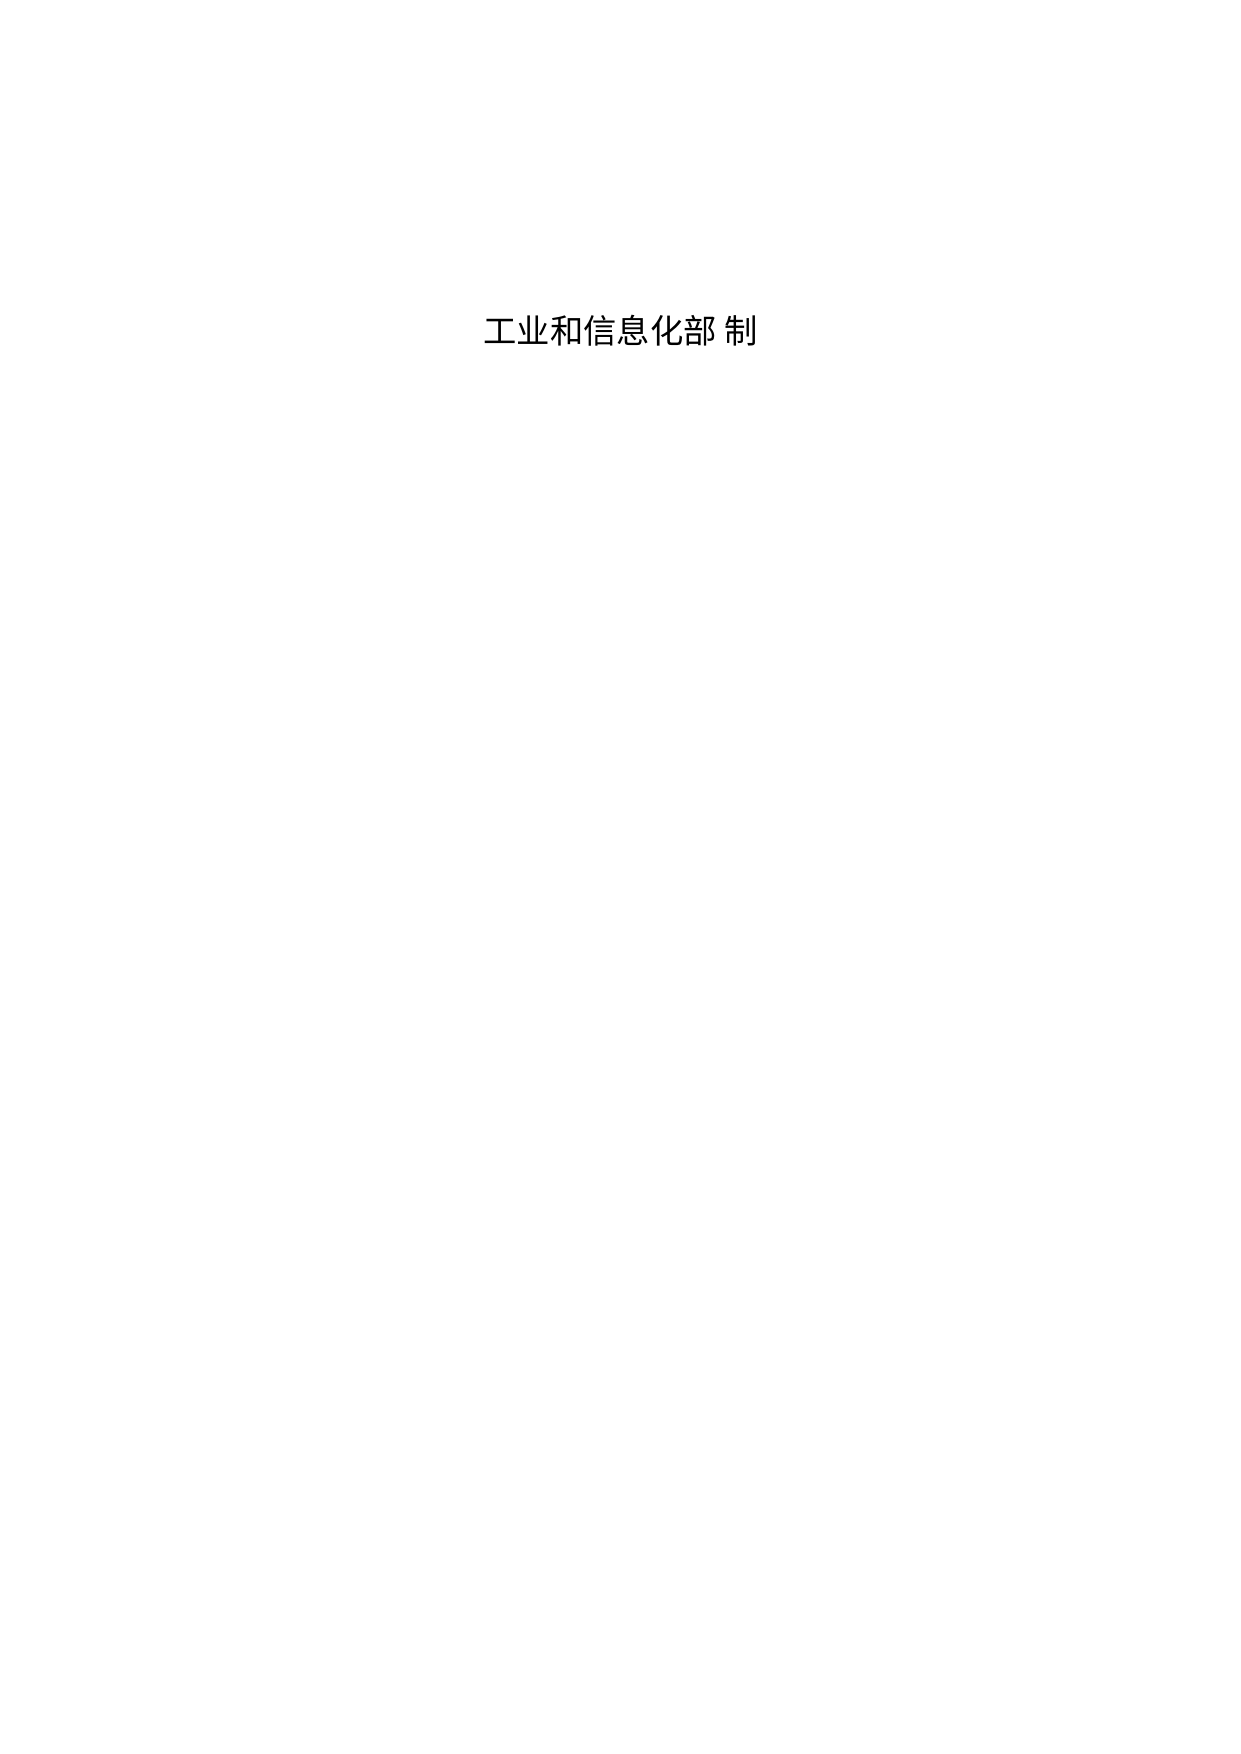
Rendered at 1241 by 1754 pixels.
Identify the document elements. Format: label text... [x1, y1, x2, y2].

text 工业和信息化部 制 [188, 296, 1052, 362]
